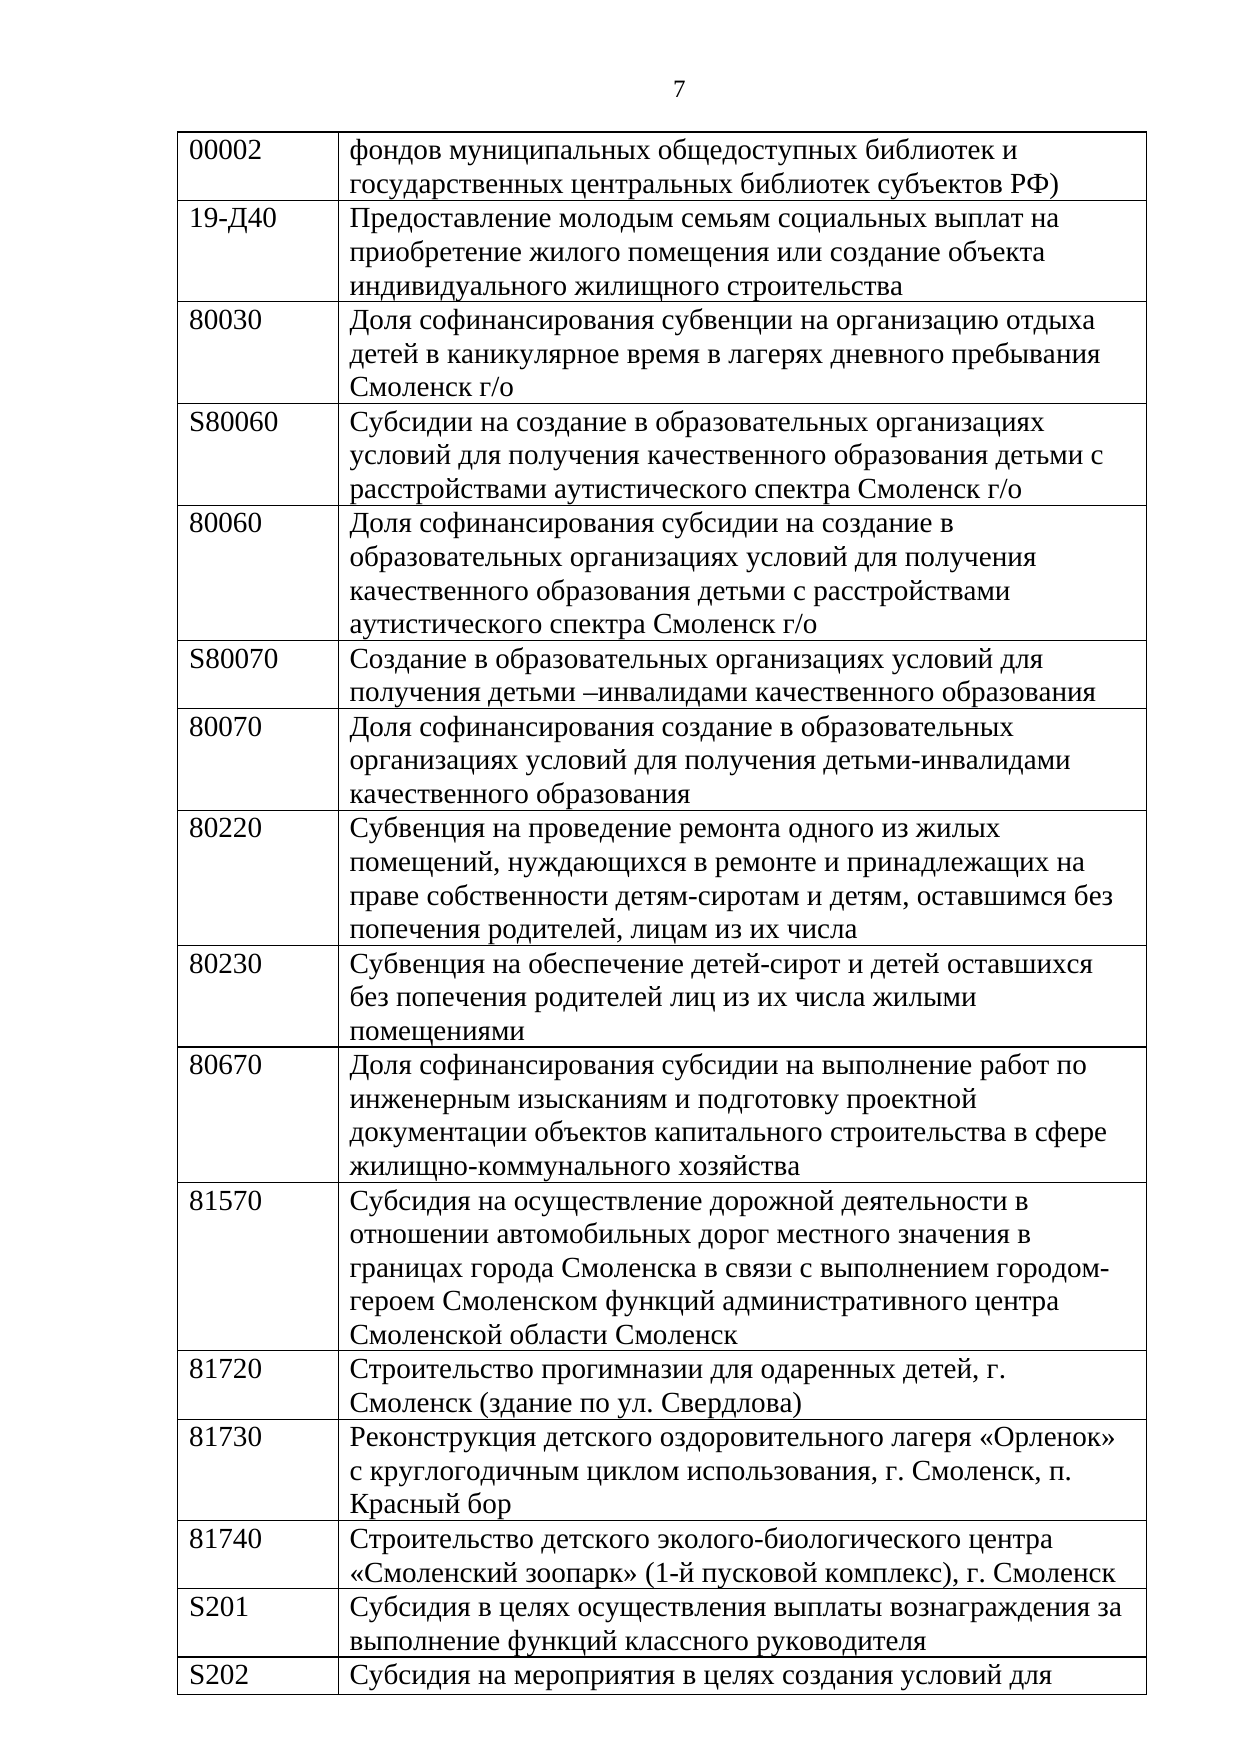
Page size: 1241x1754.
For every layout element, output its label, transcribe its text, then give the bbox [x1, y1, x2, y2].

table_cell Реконструкция детского оздоровительного лагеря «Орленок» с круглогодичным циклом использования, г. Смоленск, п. Красный бор [339, 1420, 1146, 1520]
table_cell 81720 [178, 1351, 338, 1418]
table_cell Субвенция на обеспечение детей-сирот и детей оставшихся без попечения родителей лиц из их числа жилыми помещениями [339, 946, 1146, 1046]
table_cell S80060 [178, 404, 338, 504]
table_cell Доля софинансирования субсидии на создание в образовательных организациях условий для получения качественного образования детьми с расстройствами аутистического спектра Смоленск г/о [339, 506, 1146, 640]
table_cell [339, 133, 1146, 199]
table_cell S201 [178, 1589, 338, 1656]
table_cell S80070 [178, 641, 338, 708]
table_cell Субсидии на создание в образовательных организациях условий для получения качественного образования детьми с расстройствами аутистического спектра Смоленск г/о [339, 404, 1146, 504]
table_cell Строительство детского эколого-биологического центра «Смоленский зоопарк» (1-й пусковой комплекс), г. Смоленск [339, 1521, 1146, 1588]
table_cell 80070 [178, 709, 338, 809]
table_cell Доля софинансирования создание в образовательных организациях условий для получения детьми-инвалидами качественного образования [339, 709, 1146, 809]
table_cell S202 [178, 1658, 338, 1694]
table_cell 81570 [178, 1183, 338, 1350]
table_cell 80030 [178, 302, 338, 403]
table_cell Субсидия на осуществление дорожной деятельности в отношении автомобильных дорог местного значения в границах города Смоленска в связи с выполнением городом-героем Смоленском функций административного центра Смоленской области Смоленск [339, 1183, 1146, 1350]
table_cell Создание в образовательных организациях условий для получения детьми –инвалидами качественного образования [339, 641, 1146, 708]
table_cell 81730 [178, 1420, 338, 1520]
table_cell 80230 [178, 946, 338, 1046]
table_cell Доля софинансирования субсидии на выполнение работ по инженерным изысканиям и подготовку проектной документации объектов капитального строительства в сфере жилищно-коммунального хозяйства [339, 1048, 1146, 1182]
table_cell 19-Д40 [178, 201, 338, 301]
table_cell 80220 [178, 811, 338, 945]
table_cell Предоставление молодым семьям социальных выплат на приобретение жилого помещения или создание объекта индивидуального жилищного строительства [339, 201, 1146, 301]
table_cell Строительство прогимназии для одаренных детей, г. Смоленск (здание по ул. Свердлова) [339, 1351, 1146, 1418]
table_cell Субсидия в целях осуществления выплаты вознаграждения за выполнение функций классного руководителя [339, 1589, 1146, 1656]
table_cell Доля софинансирования субвенции на организацию отдыха детей в каникулярное время в лагерях дневного пребывания Смоленск г/о [339, 302, 1146, 403]
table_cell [339, 1658, 1146, 1694]
table_cell 80060 [178, 506, 338, 640]
table_cell 19-A09-00002 [178, 133, 338, 199]
table_cell Субвенция на проведение ремонта одного из жилых помещений, нуждающихся в ремонте и принадлежащих на праве собственности детям-сиротам и детям, оставшимся без попечения родителей, лицам из их числа [339, 811, 1146, 945]
table_cell 81740 [178, 1521, 338, 1588]
table_cell 80670 [178, 1048, 338, 1182]
